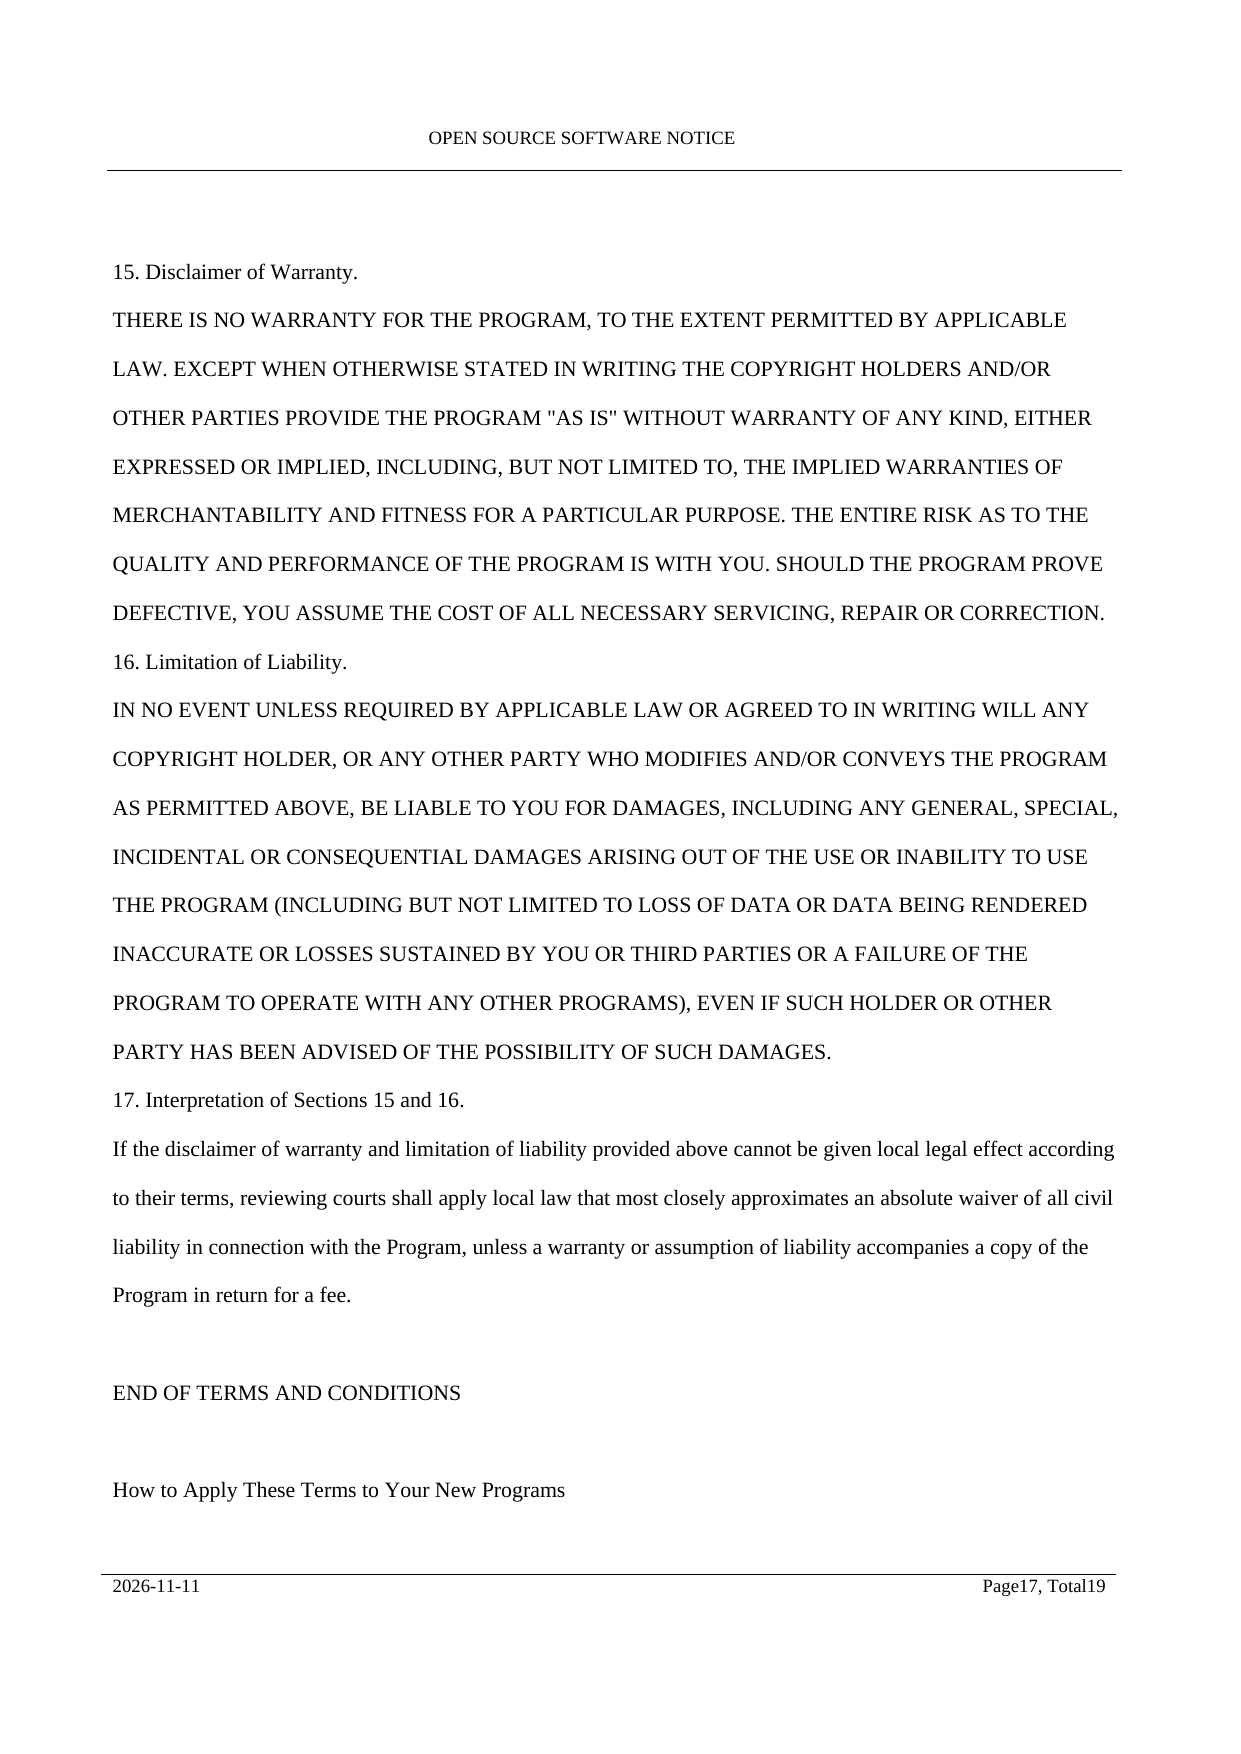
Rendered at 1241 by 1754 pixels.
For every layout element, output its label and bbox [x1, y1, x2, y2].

text [112, 206, 1128, 1506]
